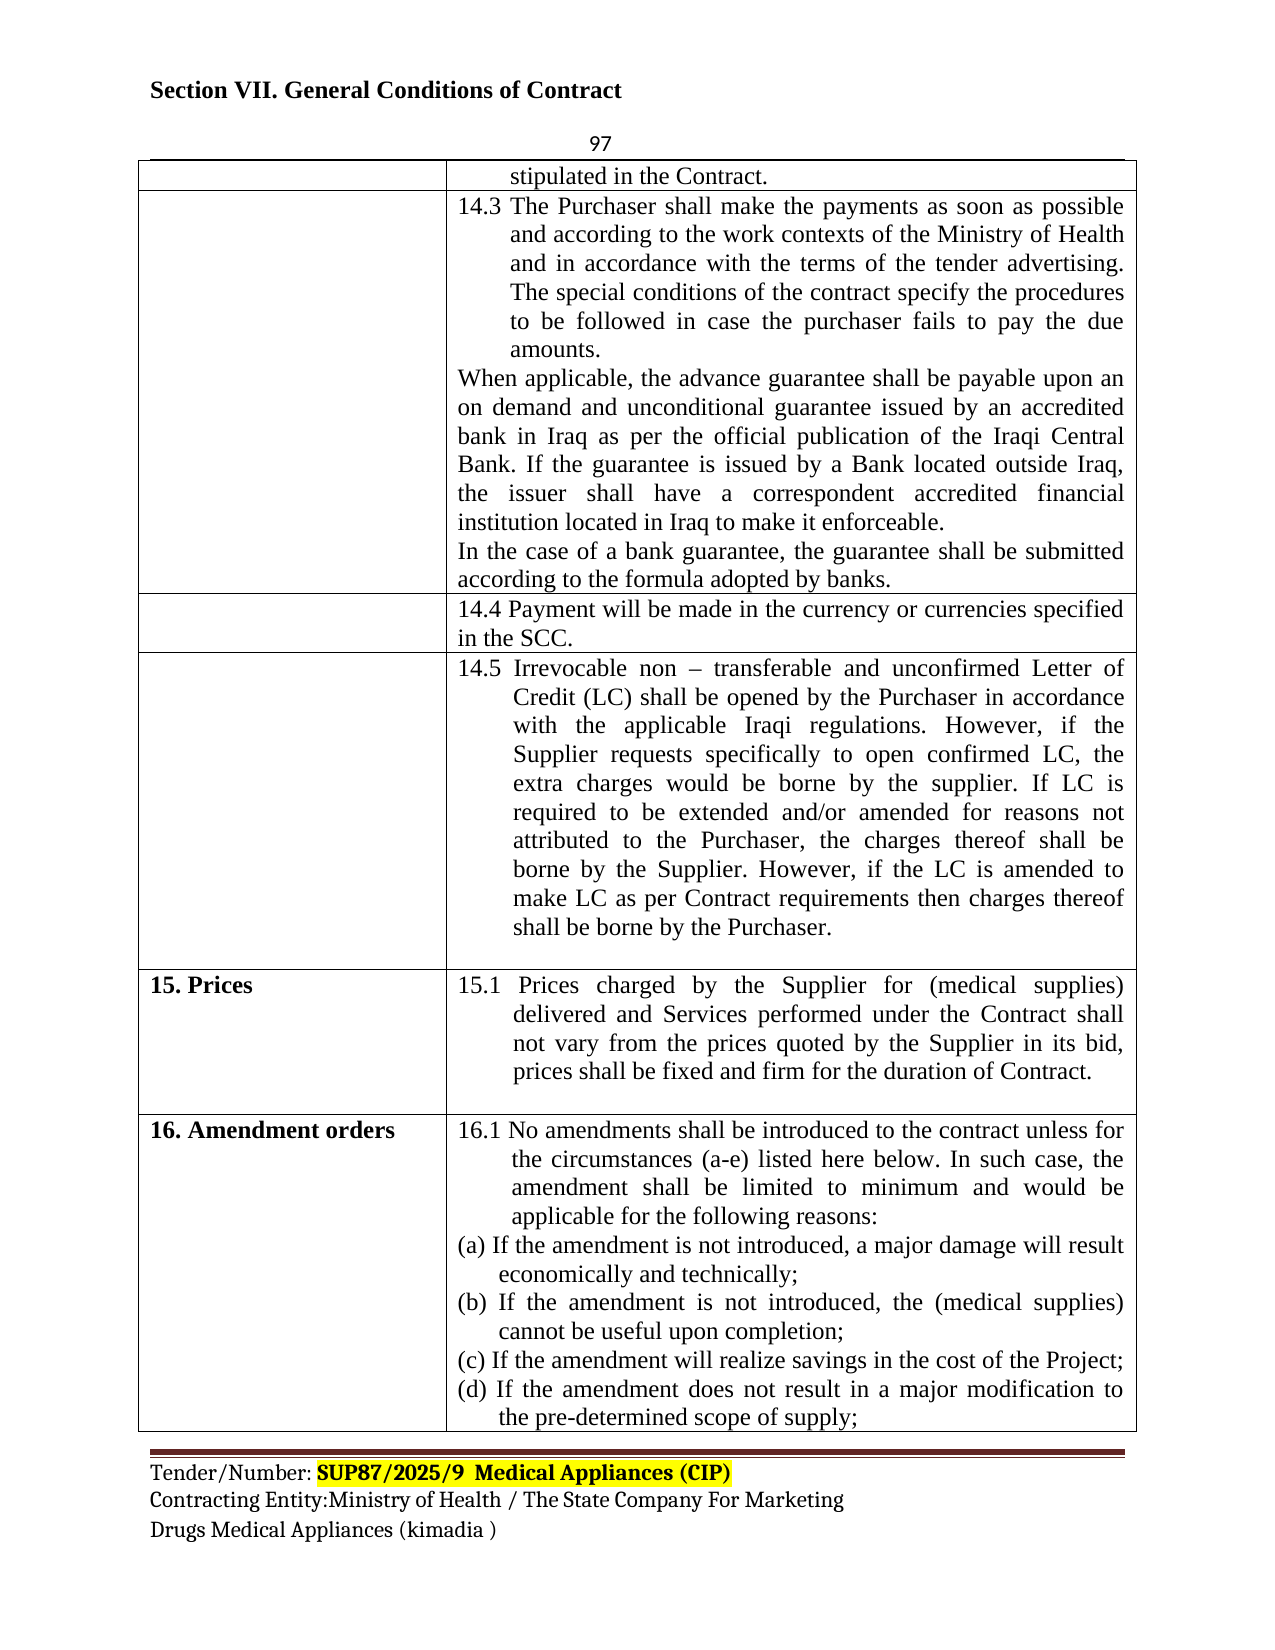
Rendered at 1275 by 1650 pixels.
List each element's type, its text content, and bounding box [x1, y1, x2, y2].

table_cell [139, 594, 446, 652]
table_cell [139, 653, 446, 969]
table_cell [139, 1115, 446, 1431]
table_cell 15.1 Prices charged by the Supplier for (medical supplies) delivered and Services performed under the Contract shall not vary from the prices quoted by the Supplier in its bid, prices shall be fixed and firm for the duration of Contract. [447, 970, 1136, 1114]
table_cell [447, 1115, 1136, 1431]
table_cell 14.4 Payment will be made in the currency or currencies specified in the SCC. [447, 594, 1136, 652]
table_cell 14.3 The Purchaser shall make the payments as soon as possible and according to the work contexts of the Ministry of Health and in accordance with the terms of the tender advertising. The special conditions of the contract specify the procedures to be followed in case the purchaser fails to pay the due amounts. When applicable, the advance guarantee shall be payable upon an on demand and unconditional guarantee issued by an accredited bank in Iraq as per the official publication of the Iraqi Central Bank. If the guarantee is issued by a Bank located outside Iraq, the issuer shall have a correspondent accredited financial institution located in Iraq to make it enforceable. In the case of a bank guarantee, the guarantee shall be submitted according to the formula adopted by banks. [447, 191, 1136, 593]
table_cell [139, 191, 446, 593]
table_cell [139, 161, 446, 190]
table_cell 14.5 Irrevocable non – transferable and unconfirmed Letter of Credit (LC) shall be opened by the Purchaser in accordance with the applicable Iraqi regulations. However, if the Supplier requests specifically to open confirmed LC, the extra charges would be borne by the supplier. If LC is required to be extended and/or amended for reasons not attributed to the Purchaser, the charges thereof shall be borne by the Supplier. However, if the LC is amended to make LC as per Contract requirements then charges thereof shall be borne by the Purchaser. [447, 653, 1136, 969]
table_cell 15. Prices [139, 970, 446, 1114]
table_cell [447, 161, 1136, 190]
